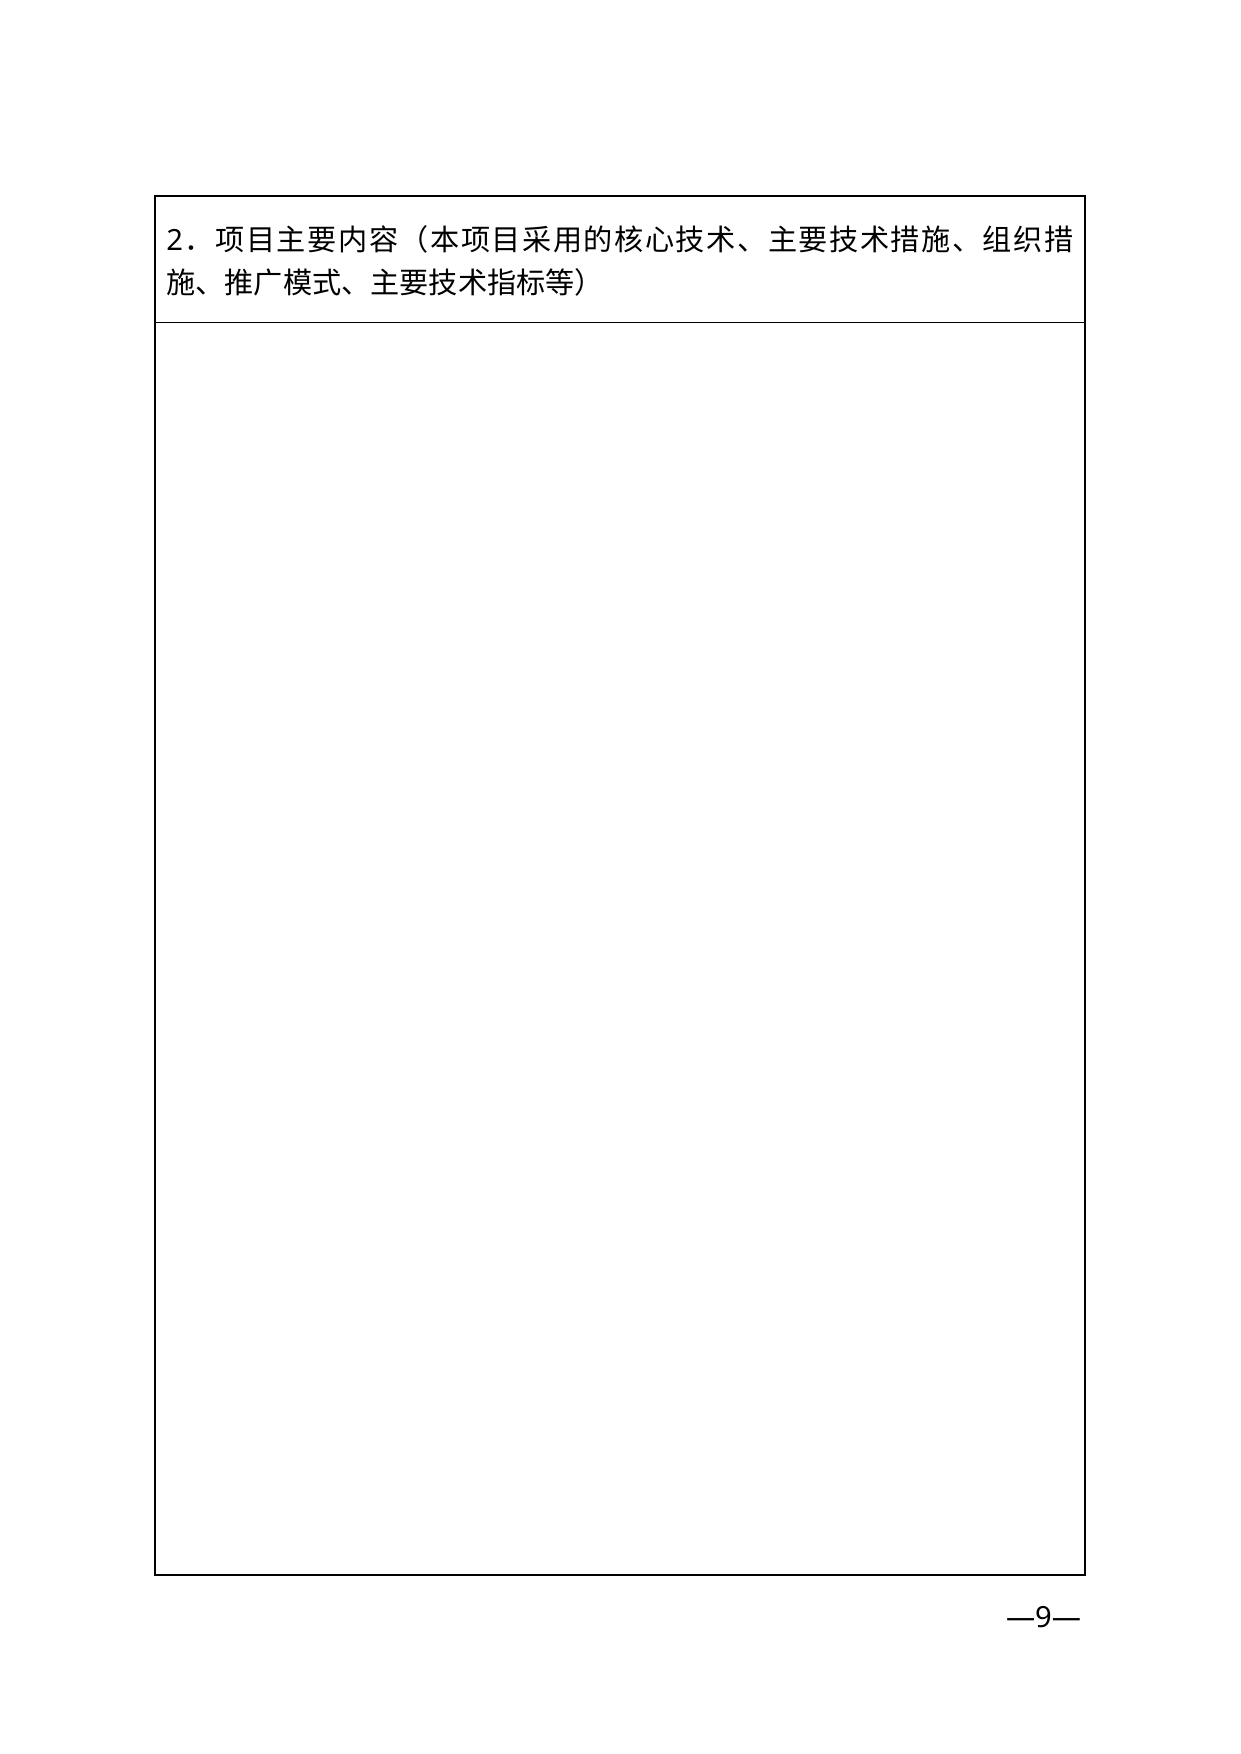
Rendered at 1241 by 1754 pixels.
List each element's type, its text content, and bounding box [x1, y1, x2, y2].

table_cell 2．项目主要内容（本项目采用的核心技术、主要技术措施、组织措施、推广模式、主要技术指标等） [156, 197, 1084, 322]
table_cell [156, 323, 1084, 1574]
